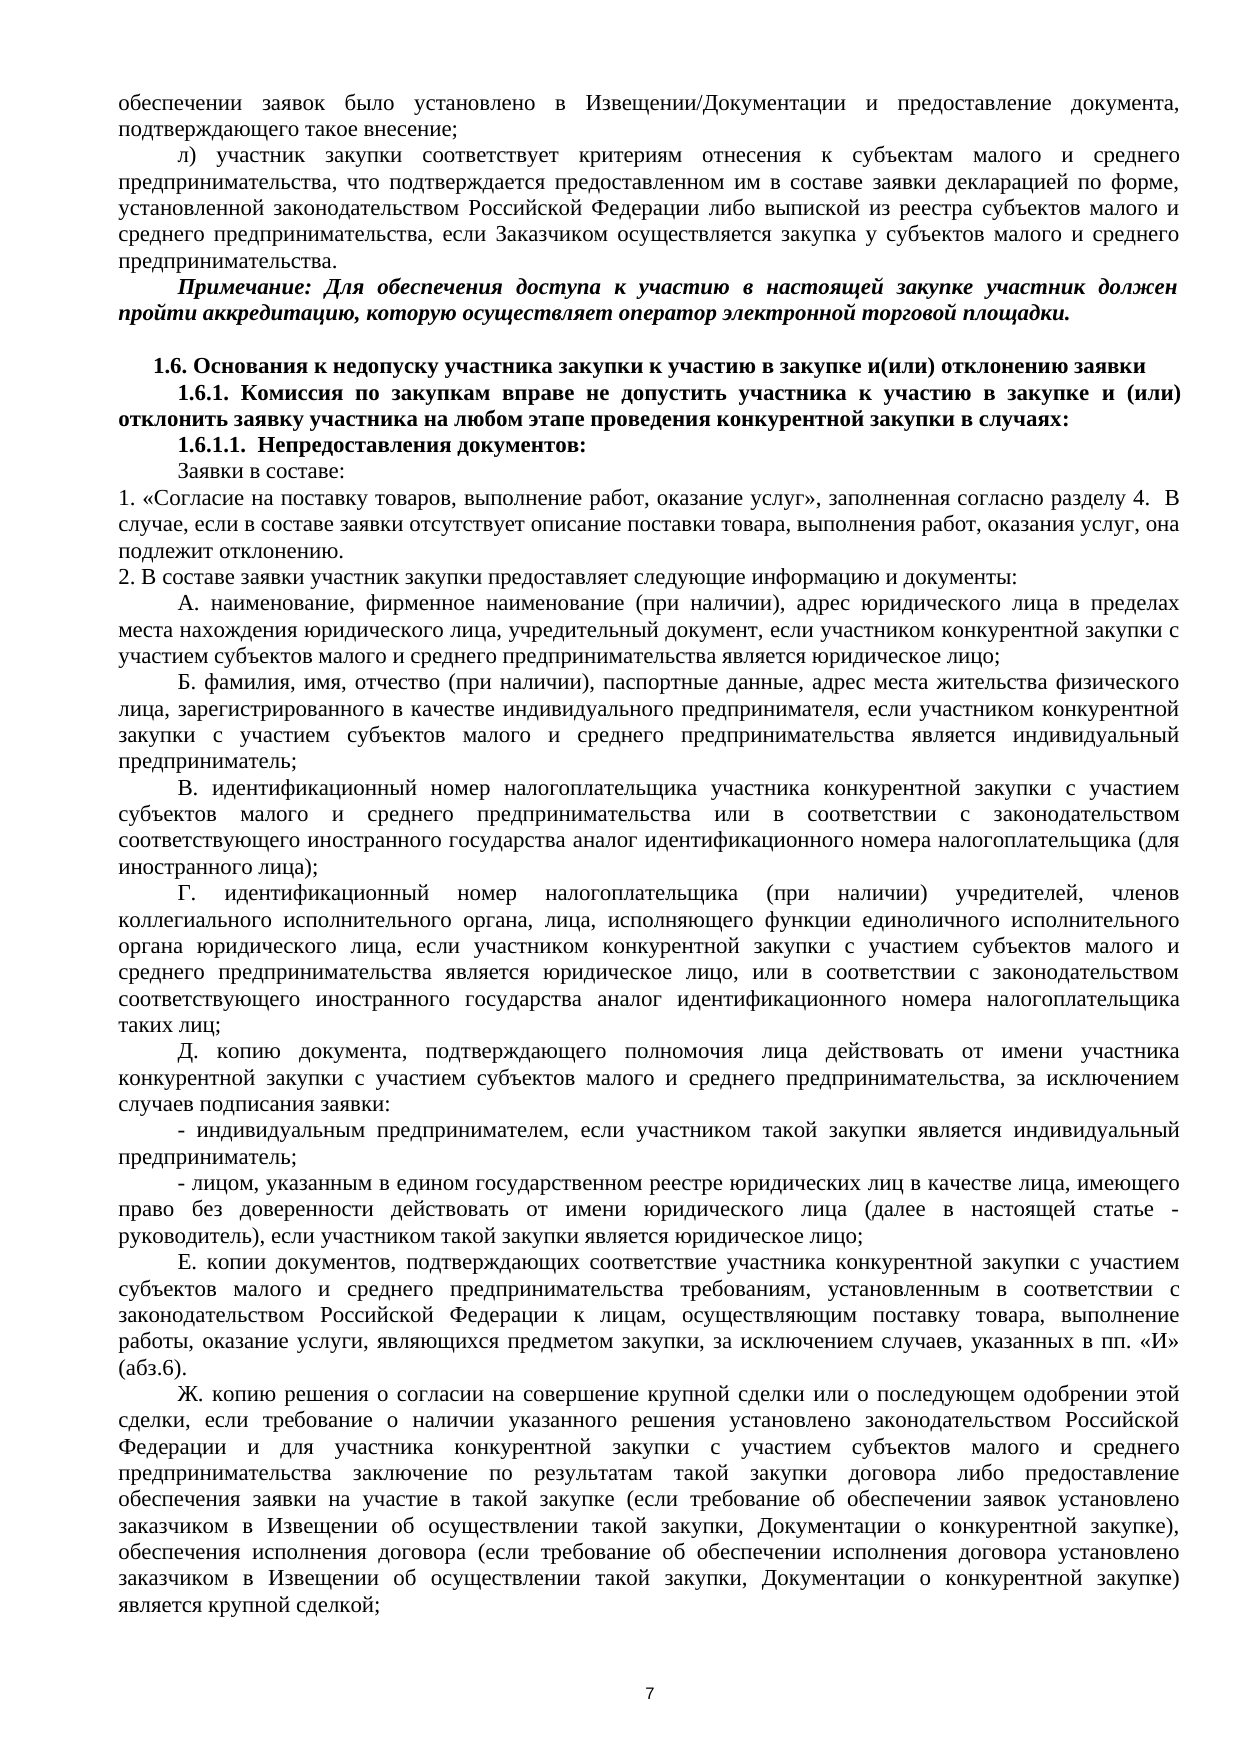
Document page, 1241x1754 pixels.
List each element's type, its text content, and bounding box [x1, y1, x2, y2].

text Ж. копию решения о согласии на совершение крупной сделки или о последующем одобрении этой сделки, если требование о наличии указанного решения установлено законодательством Российской Федерации и для участника конкурентной закупки с участием субъектов малого и среднего предпринимательства заключение по результатам такой закупки договора либо предоставление обеспечения заявки на участие в такой закупке (если требование об обеспечении заявок установлено заказчиком в Извещении об осуществлении такой закупки, Документации о конкурентной закупке), обеспечения исполнения договора (если требование об обеспечении исполнения договора установлено заказчиком в Извещении об осуществлении такой закупки, Документации о конкурентной закупке) является крупной сделкой; [118, 1380, 1181, 1617]
text 1.6.1. Комиссия по закупкам вправе не допустить участника к участию в закупке и (или) отклонить заявку участника на любом этапе проведения конкурентной закупки в случаях: [118, 378, 1181, 431]
text Е. копии документов, подтверждающих соответствие участника конкурентной закупки с участием субъектов малого и среднего предпринимательства требованиям, установленным в соответствии с законодательством Российской Федерации к лицам, осуществляющим поставку товара, выполнение работы, оказание услуги, являющихся предметом закупки, за исключением случаев, указанных в пп. «И» (абз.6). [118, 1248, 1181, 1380]
text Заявки в составе: [118, 458, 1181, 484]
text Примечание: Для обеспечения доступа к участию в настоящей закупке участник должен пройти аккредитацию, которую осуществляет оператор электронной торговой площадки. [118, 273, 1181, 326]
text В. идентификационный номер налогоплательщика участника конкурентной закупки с участием субъектов малого и среднего предпринимательства или в соответствии с законодательством соответствующего иностранного государства аналог идентификационного номера налогоплательщика (для иностранного лица); [118, 774, 1181, 879]
text Г. идентификационный номер налогоплательщика (при наличии) учредителей, членов коллегиального исполнительного органа, лица, исполняющего функции единоличного исполнительного органа юридического лица, если участником конкурентной закупки с участием субъектов малого и среднего предпринимательства является юридическое лицо, или в соответствии с законодательством соответствующего иностранного государства аналог идентификационного номера налогоплательщика таких лиц; [118, 879, 1181, 1037]
text - лицом, указанным в едином государственном реестре юридических лиц в качестве лица, имеющего право без доверенности действовать от имени юридического лица (далее в настоящей статье - руководитель), если участником такой закупки является юридическое лицо; [118, 1169, 1181, 1248]
text 1. «Согласие на поставку товаров, выполнение работ, оказание услуг», заполненная согласно разделу 4. В случае, если в составе заявки отсутствует описание поставки товара, выполнения работ, оказания услуг, она подлежит отклонению. [118, 484, 1181, 563]
text л) участник закупки соответствует критериям отнесения к субъектам малого и среднего предпринимательства, что подтверждается предоставленном им в составе заявки декларацией по форме, установленной законодательством Российской Федерации либо выпиской из реестра субъектов малого и среднего предпринимательства, если Заказчиком осуществляется закупка у субъектов малого и среднего предпринимательства. [118, 141, 1181, 273]
text 1.6. Основания к недопуску участника закупки к участию в закупке и(или) отклонению заявки [118, 352, 1181, 378]
text А. наименование, фирменное наименование (при наличии), адрес юридического лица в пределах места нахождения юридического лица, учредительный документ, если участником конкурентной закупки с участием субъектов малого и среднего предпринимательства является юридическое лицо; [118, 589, 1181, 668]
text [118, 89, 1181, 141]
text 2. В составе заявки участник закупки предоставляет следующие информацию и документы: [118, 563, 1181, 589]
text Д. копию документа, подтверждающего полномочия лица действовать от имени участника конкурентной закупки с участием субъектов малого и среднего предпринимательства, за исключением случаев подписания заявки: [118, 1037, 1181, 1116]
text 1.6.1.1. Непредоставления документов: [118, 431, 1181, 458]
text Б. фамилия, имя, отчество (при наличии), паспортные данные, адрес места жительства физического лица, зарегистрированного в качестве индивидуального предпринимателя, если участником конкурентной закупки с участием субъектов малого и среднего предпринимательства является индивидуальный предприниматель; [118, 668, 1181, 774]
text - индивидуальным предпринимателем, если участником такой закупки является индивидуальный предприниматель; [118, 1116, 1181, 1169]
